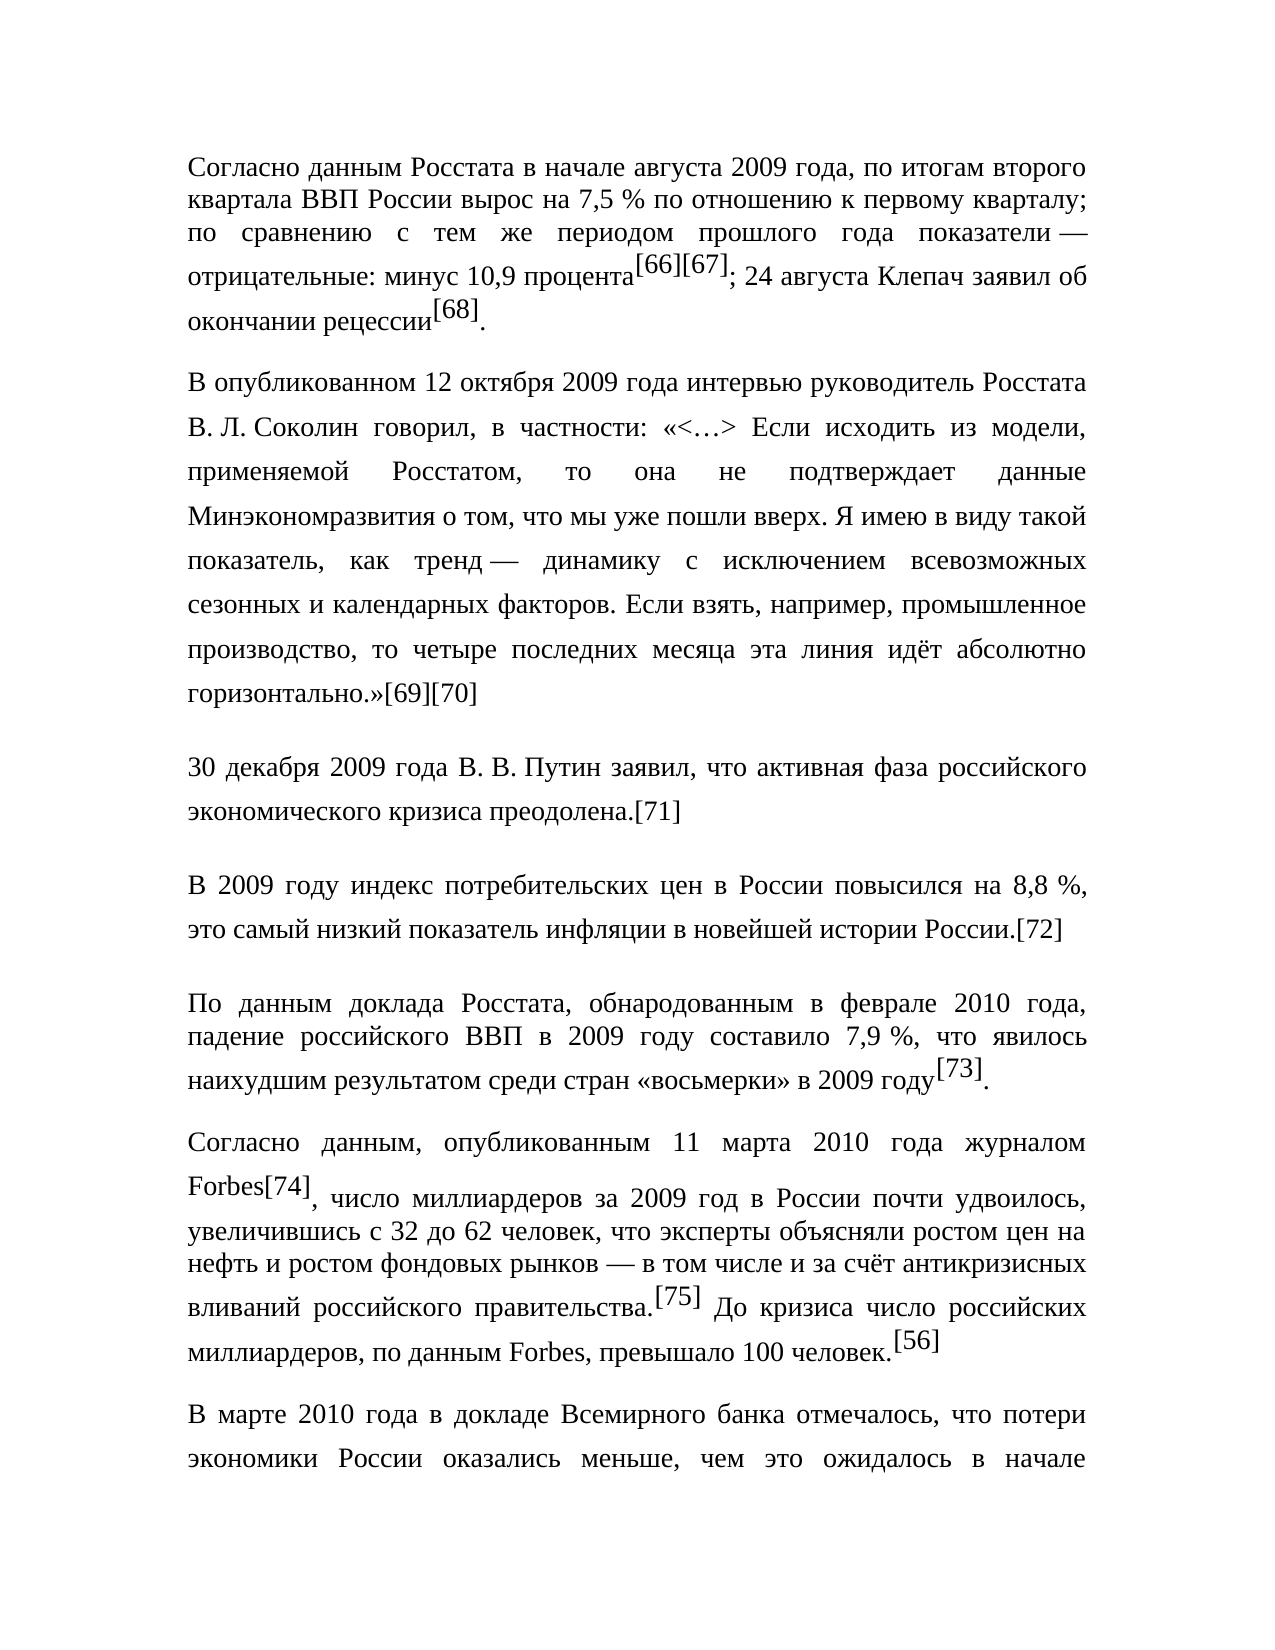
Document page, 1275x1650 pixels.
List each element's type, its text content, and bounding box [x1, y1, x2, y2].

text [187, 1397, 1087, 1486]
text Согласно данным, опубликованным 11 марта 2010 года журналом Forbes[74], число миллиардеров за 2009 год в России почти удвоилось, увеличившись с 32 до 62 человек, что эксперты объясняли ростом цен на нефть и ростом фондовых рынков — в том числе и за счёт антикризисных вливаний российского правительства.[75] До кризиса число российских миллиардеров, по данным Forbes, превышало 100 человек.[56] [187, 1125, 1087, 1367]
text Согласно данным Росстата в начале августа 2009 года, по итогам второго квартала ВВП России вырос на 7,5 % по отношению к первому кварталу; по сравнению с тем же периодом прошлого года показатели — отрицательные: минус 10,9 процента[66][67]; 24 августа Клепач заявил об окончании рецессии[68]. [187, 150, 1087, 336]
text 30 декабря 2009 года В. В. Путин заявил, что активная фаза российского экономического кризиса преодолена.[71] [187, 750, 1087, 839]
text По данным доклада Росстата, обнародованным в феврале 2010 года, падение российского ВВП в 2009 году составило 7,9 %, что явилось наихудшим результатом среди стран «восьмерки» в 2009 году[73]. [187, 986, 1087, 1096]
text В 2009 году индекс потребительских цен в России повысился на 8,8 %, это самый низкий показатель инфляции в новейшей истории России.[72] [187, 868, 1087, 957]
text В опубликованном 12 октября 2009 года интервью руководитель Росстата В. Л. Соколин говорил, в частности: «<…> Если исходить из модели, применяемой Росстатом, то она не подтверждает данные Минэкономразвития о том, что мы уже пошли вверх. Я имею в виду такой показатель, как тренд — динамику с исключением всевозможных сезонных и календарных факторов. Если взять, например, промышленное производство, то четыре последних месяца эта линия идёт абсолютно горизонтально.»[69][70] [187, 365, 1087, 720]
